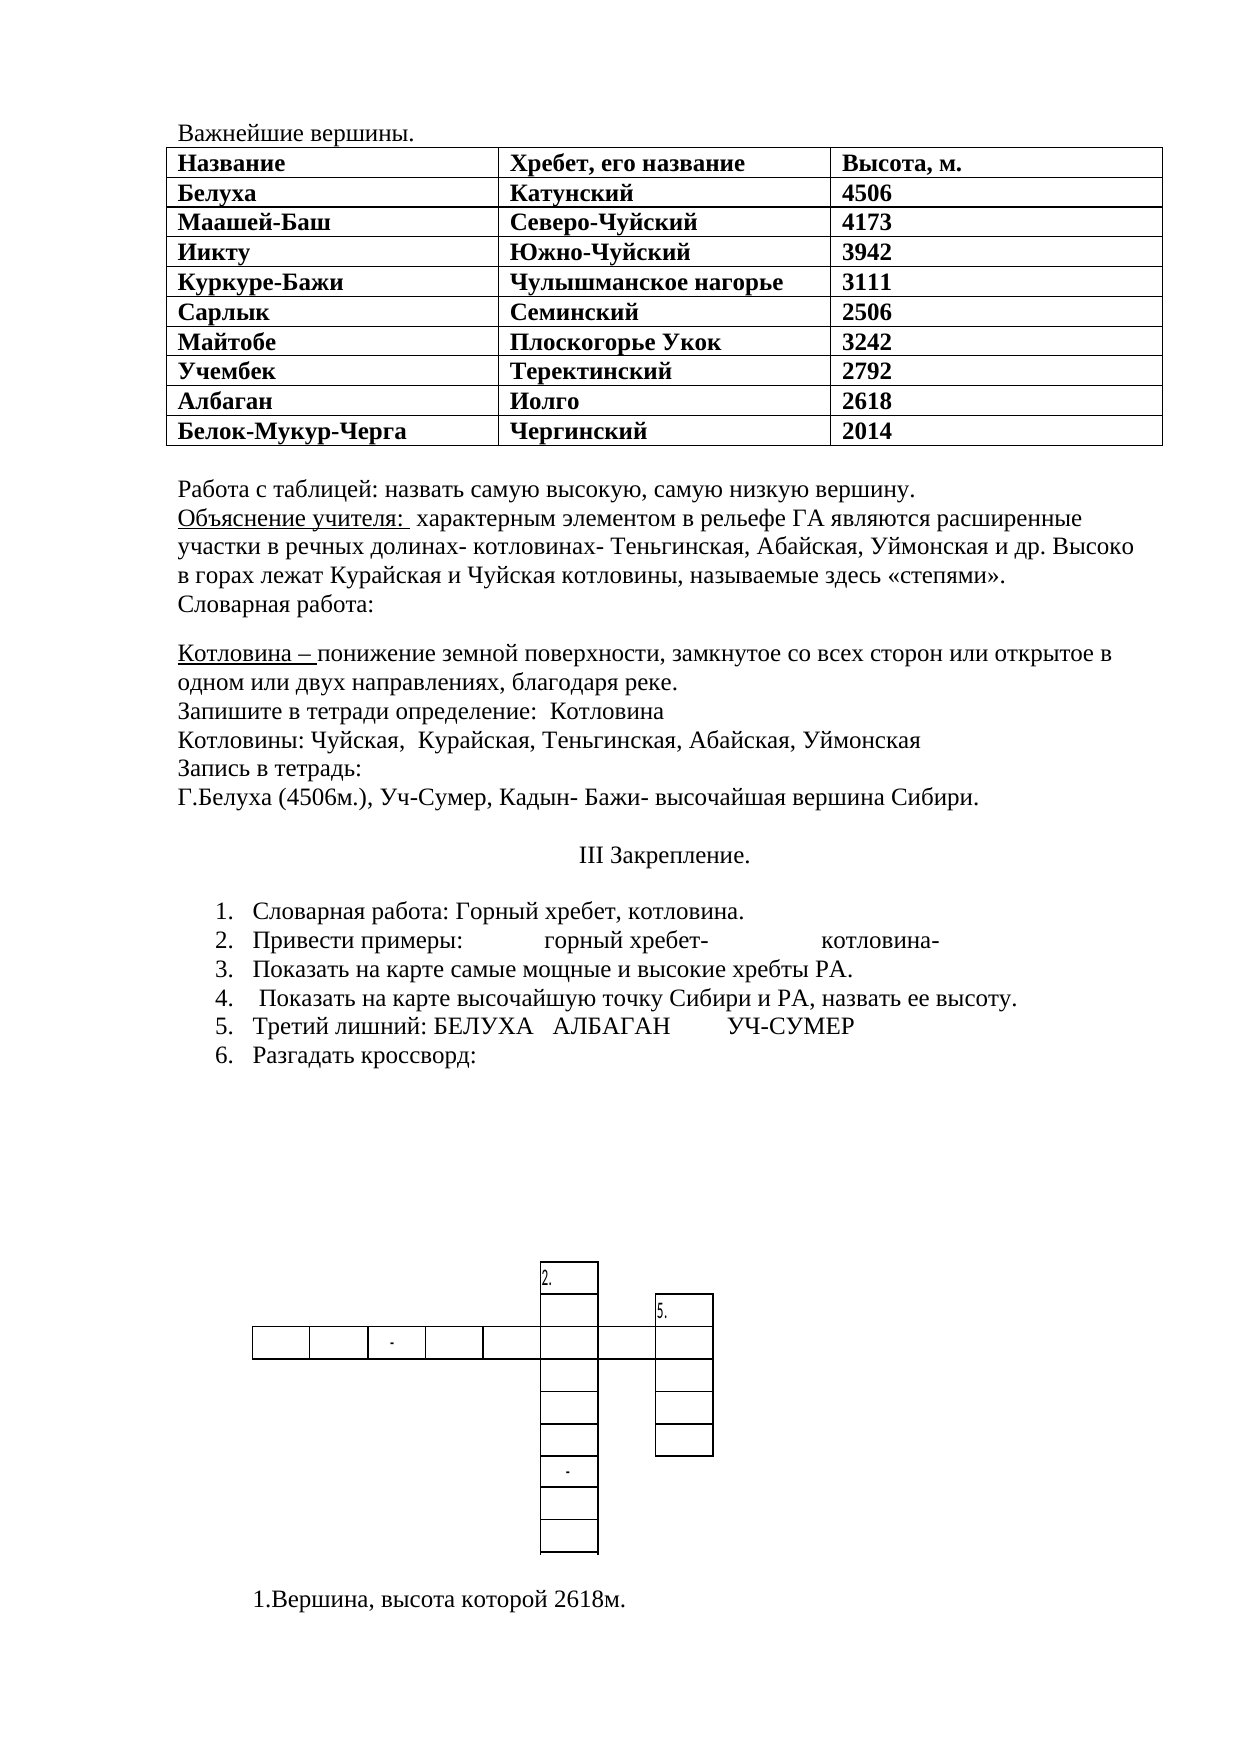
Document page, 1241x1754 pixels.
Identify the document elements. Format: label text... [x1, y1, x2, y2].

table_cell Семинский [499, 297, 830, 326]
text Важнейшие вершины. [177, 118, 1152, 147]
text Запишите в тетради определение: Котловина [177, 696, 1152, 725]
table_cell 3242 [831, 327, 1162, 355]
table_cell Сарлык [167, 297, 498, 326]
table_cell Южно-Чуйский [499, 237, 830, 266]
table_cell Белок-Мукур-Черга [167, 416, 498, 445]
table_cell Чулышманское нагорье [499, 267, 830, 296]
list Разгадать кроссворд: [215, 1040, 1152, 1069]
table_cell Чергинский [499, 416, 830, 445]
table_cell Теректинский [499, 356, 830, 385]
table_cell Иолго [499, 386, 830, 415]
text Словарная работа: [177, 589, 1152, 618]
table_cell Албаган [167, 386, 498, 415]
table_cell Катунский [499, 178, 830, 206]
list Привести примеры: горный хребет- котловина- [215, 925, 1152, 954]
table_cell Белуха [167, 178, 498, 206]
table_cell Куркуре-Бажи [167, 267, 498, 296]
text Объяснение учителя: характерным элементом в рельефе ГА являются расширенные участки в речных долинах- котловинах- Теньгинская, Абайская, Уймонская и др. Высоко в горах лежат Курайская и Чуйская котловины, называемые здесь «степями». [177, 503, 1152, 589]
table_cell 2014 [831, 416, 1162, 445]
list Показать на карте высочайшую точку Сибири и РА, назвать ее высоту. [215, 983, 1152, 1011]
table_cell 2792 [831, 356, 1162, 385]
table_cell 2618 [831, 386, 1162, 415]
text 1.Вершина, высота которой 2618м. [252, 1584, 1152, 1612]
table_header Высота, м. [831, 148, 1162, 177]
table_cell 3111 [831, 267, 1162, 296]
table_cell Маашей-Баш [167, 208, 498, 236]
table_cell Северо-Чуйский [499, 208, 830, 236]
table_cell Иикту [167, 237, 498, 266]
text Котловина – понижение земной поверхности, замкнутое со всех сторон или открытое в одном или двух направлениях, благодаря реке. [177, 638, 1152, 696]
table_header Хребет, его название [499, 148, 830, 177]
table_cell Майтобе [167, 327, 498, 355]
text Работа с таблицей: назвать самую высокую, самую низкую вершину. [177, 474, 1152, 503]
text Г.Белуха (4506м.), Уч-Сумер, Кадын- Бажи- высочайшая вершина Сибири. [177, 782, 1152, 811]
table_cell Плоскогорье Укок [499, 327, 830, 355]
list Словарная работа: Горный хребет, котловина. [215, 896, 1152, 925]
text III Закрепление. [177, 840, 1152, 868]
list Показать на карте самые мощные и высокие хребты РА. [215, 954, 1152, 983]
text Запись в тетрадь: [177, 753, 1152, 782]
table_cell 2506 [831, 297, 1162, 326]
list Третий лишний: БЕЛУХА АЛБАГАН УЧ-СУМЕР [215, 1011, 1152, 1040]
table_cell 3942 [831, 237, 1162, 266]
table_cell 4173 [831, 208, 1162, 236]
text Котловины: Чуйская, Курайская, Теньгинская, Абайская, Уймонская [177, 725, 1152, 753]
table_cell 4506 [831, 178, 1162, 206]
table_header Название [167, 148, 498, 177]
table_cell Учембек [167, 356, 498, 385]
